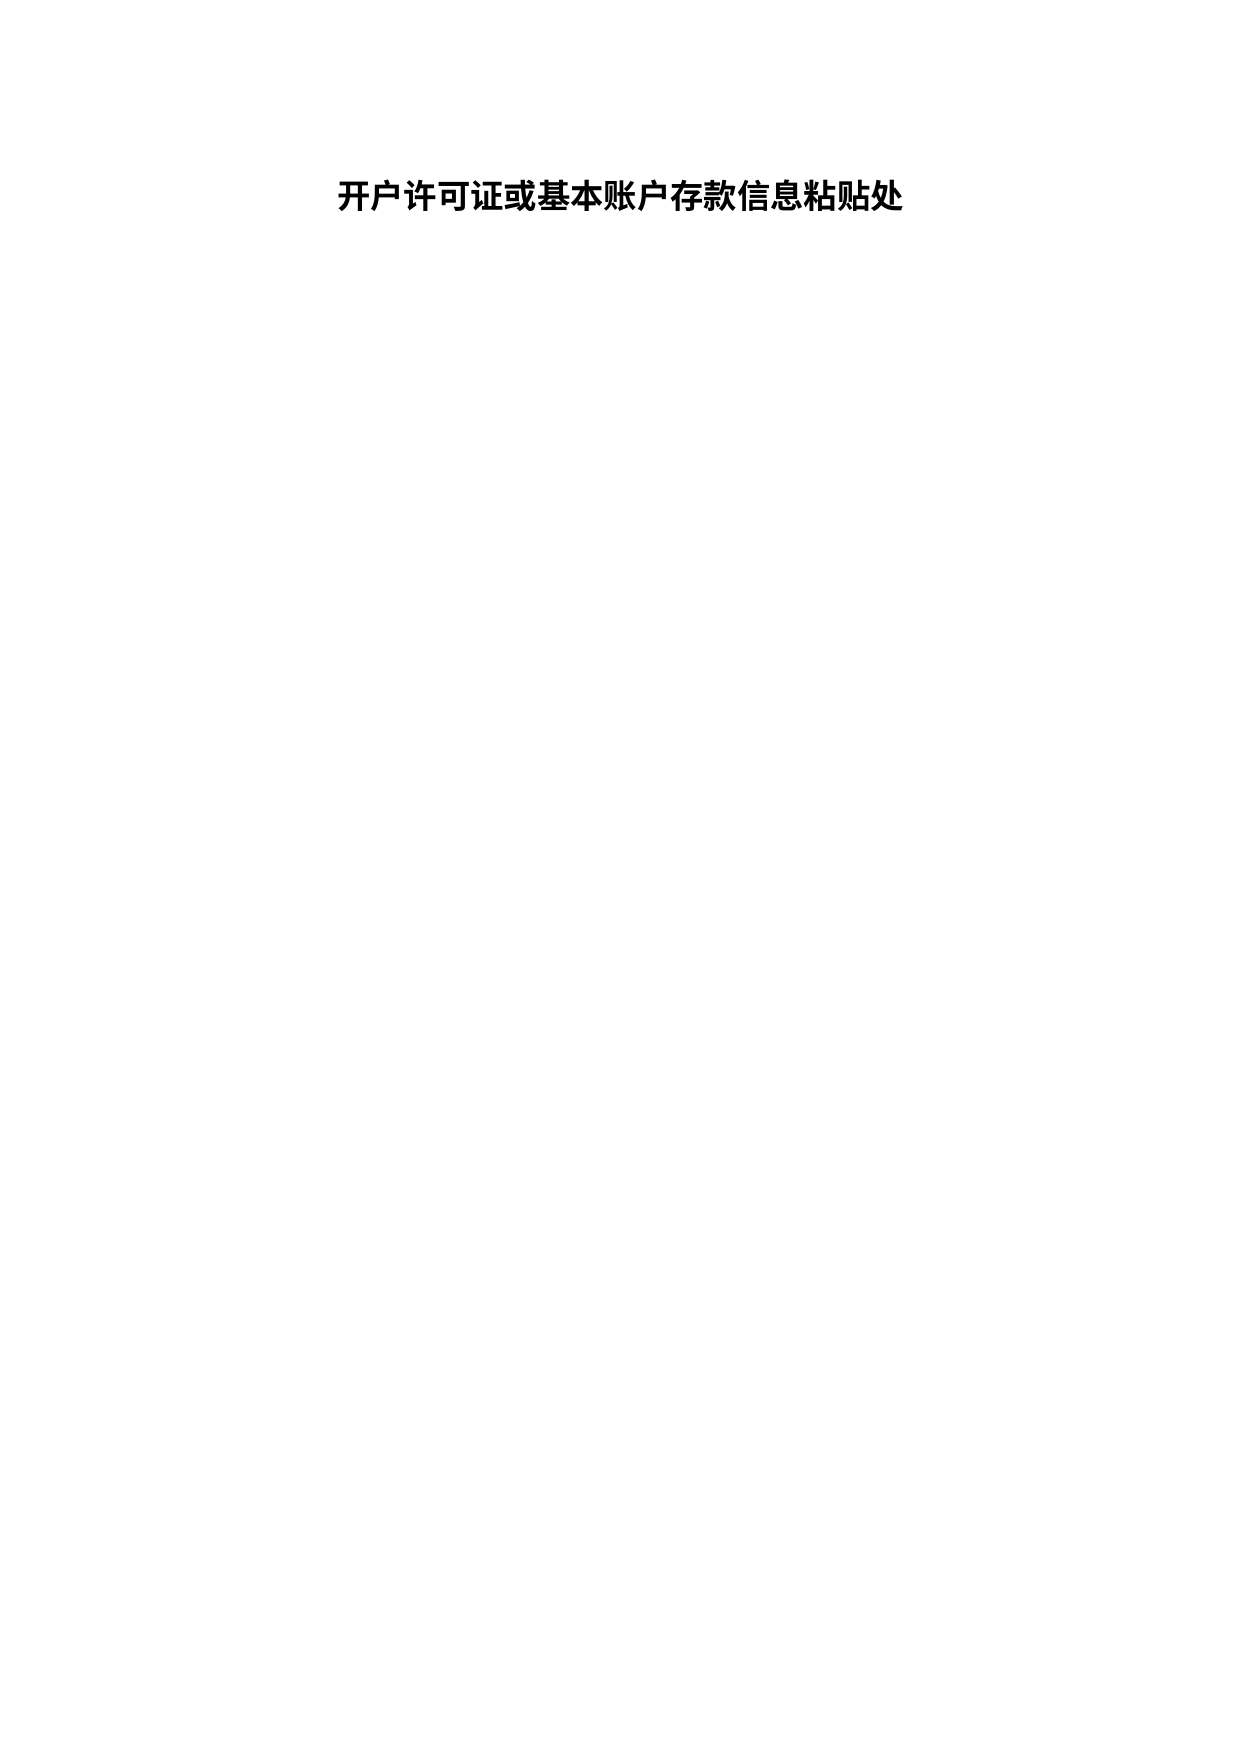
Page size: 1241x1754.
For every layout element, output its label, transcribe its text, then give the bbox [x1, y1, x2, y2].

text 开户许可证或基本账户存款信息粘贴处 [112, 162, 1128, 227]
